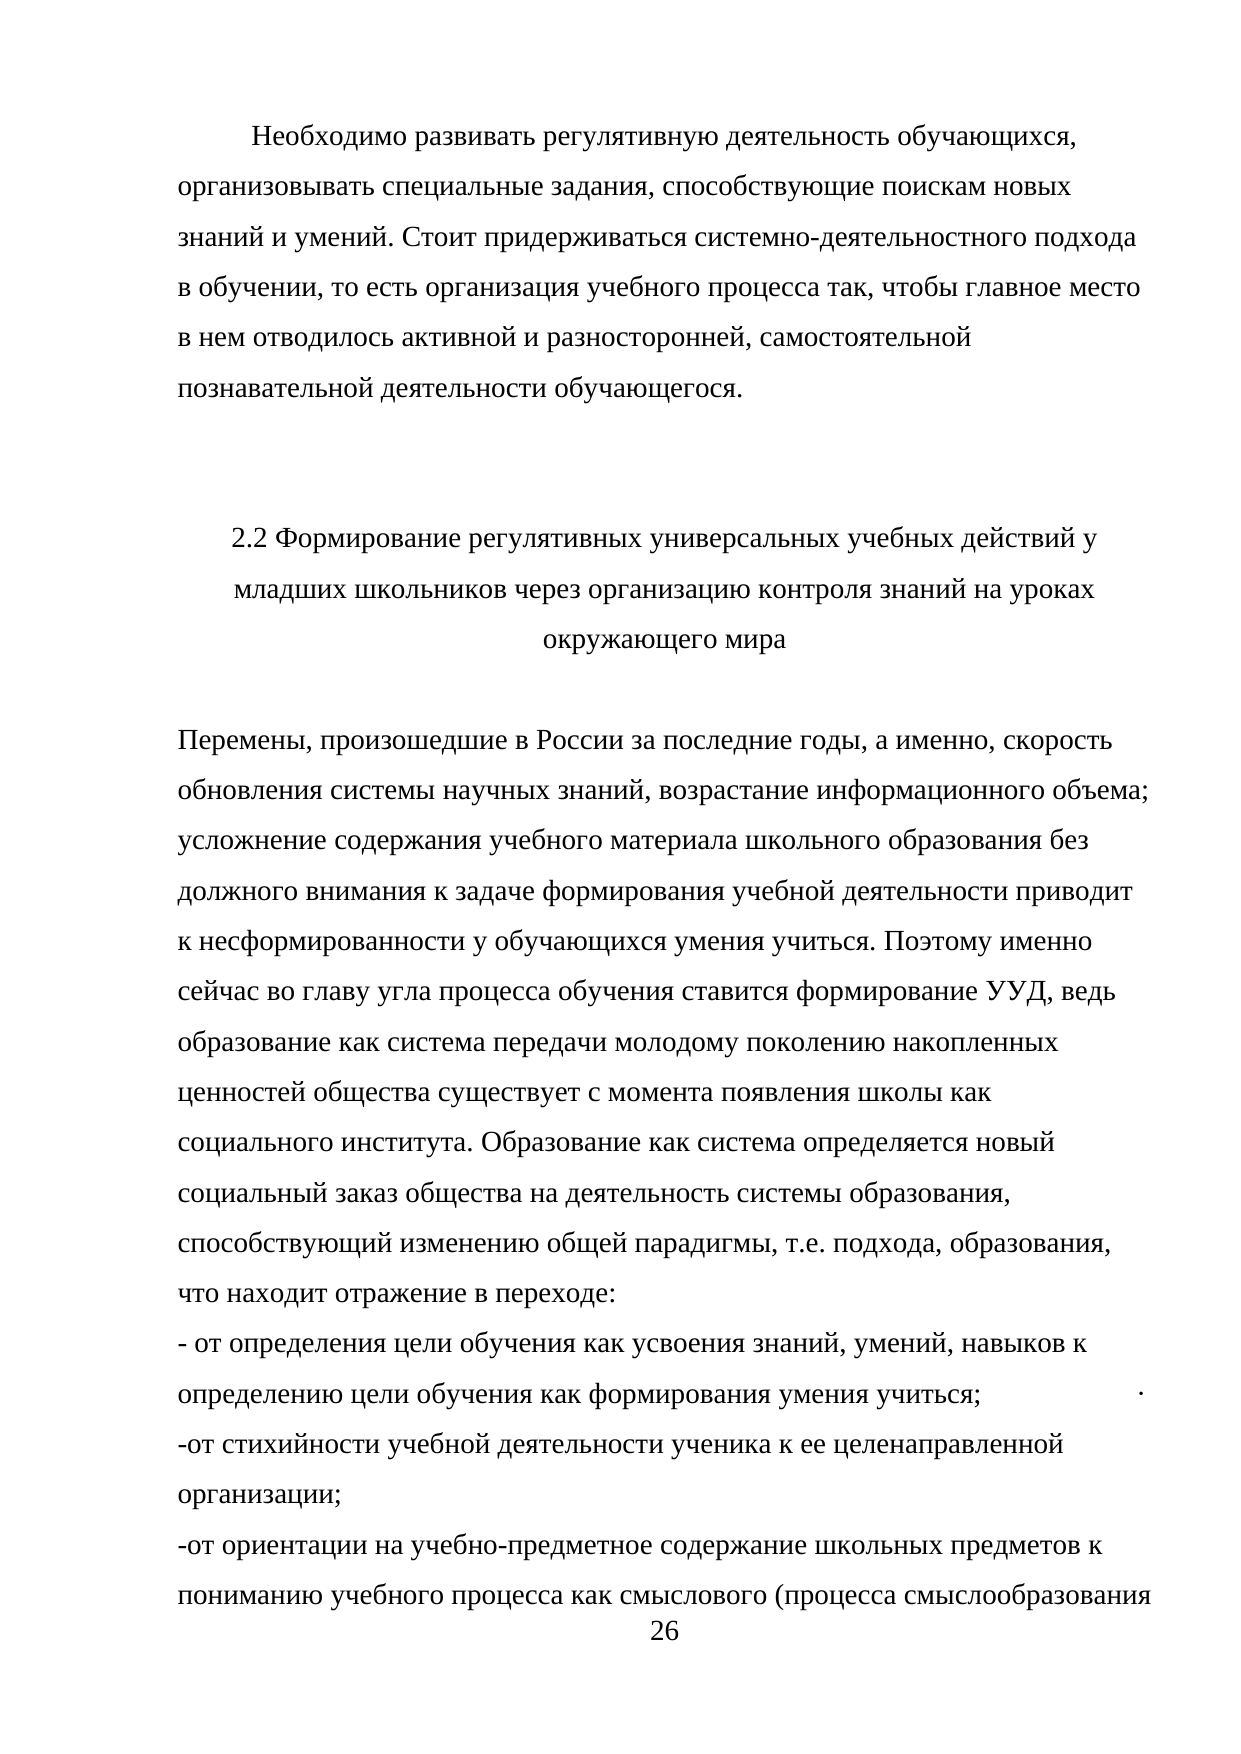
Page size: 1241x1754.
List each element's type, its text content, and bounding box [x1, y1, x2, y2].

text 2.2 Формирование регулятивных универсальных учебных действий у младших школьников через организацию контроля знаний на уроках окружающего мира [177, 521, 1152, 655]
text Необходимо развивать регулятивную деятельность обучающихся, организовывать специальные задания, способствующие поискам новых знаний и умений. Стоит придерживаться системно-деятельностного подхода в обучении, то есть организация учебного процесса так, чтобы главное место в нем отводилось активной и разносторонней, самостоятельной познавательной деятельности обучающегося. [177, 118, 1152, 403]
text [177, 722, 1152, 1611]
